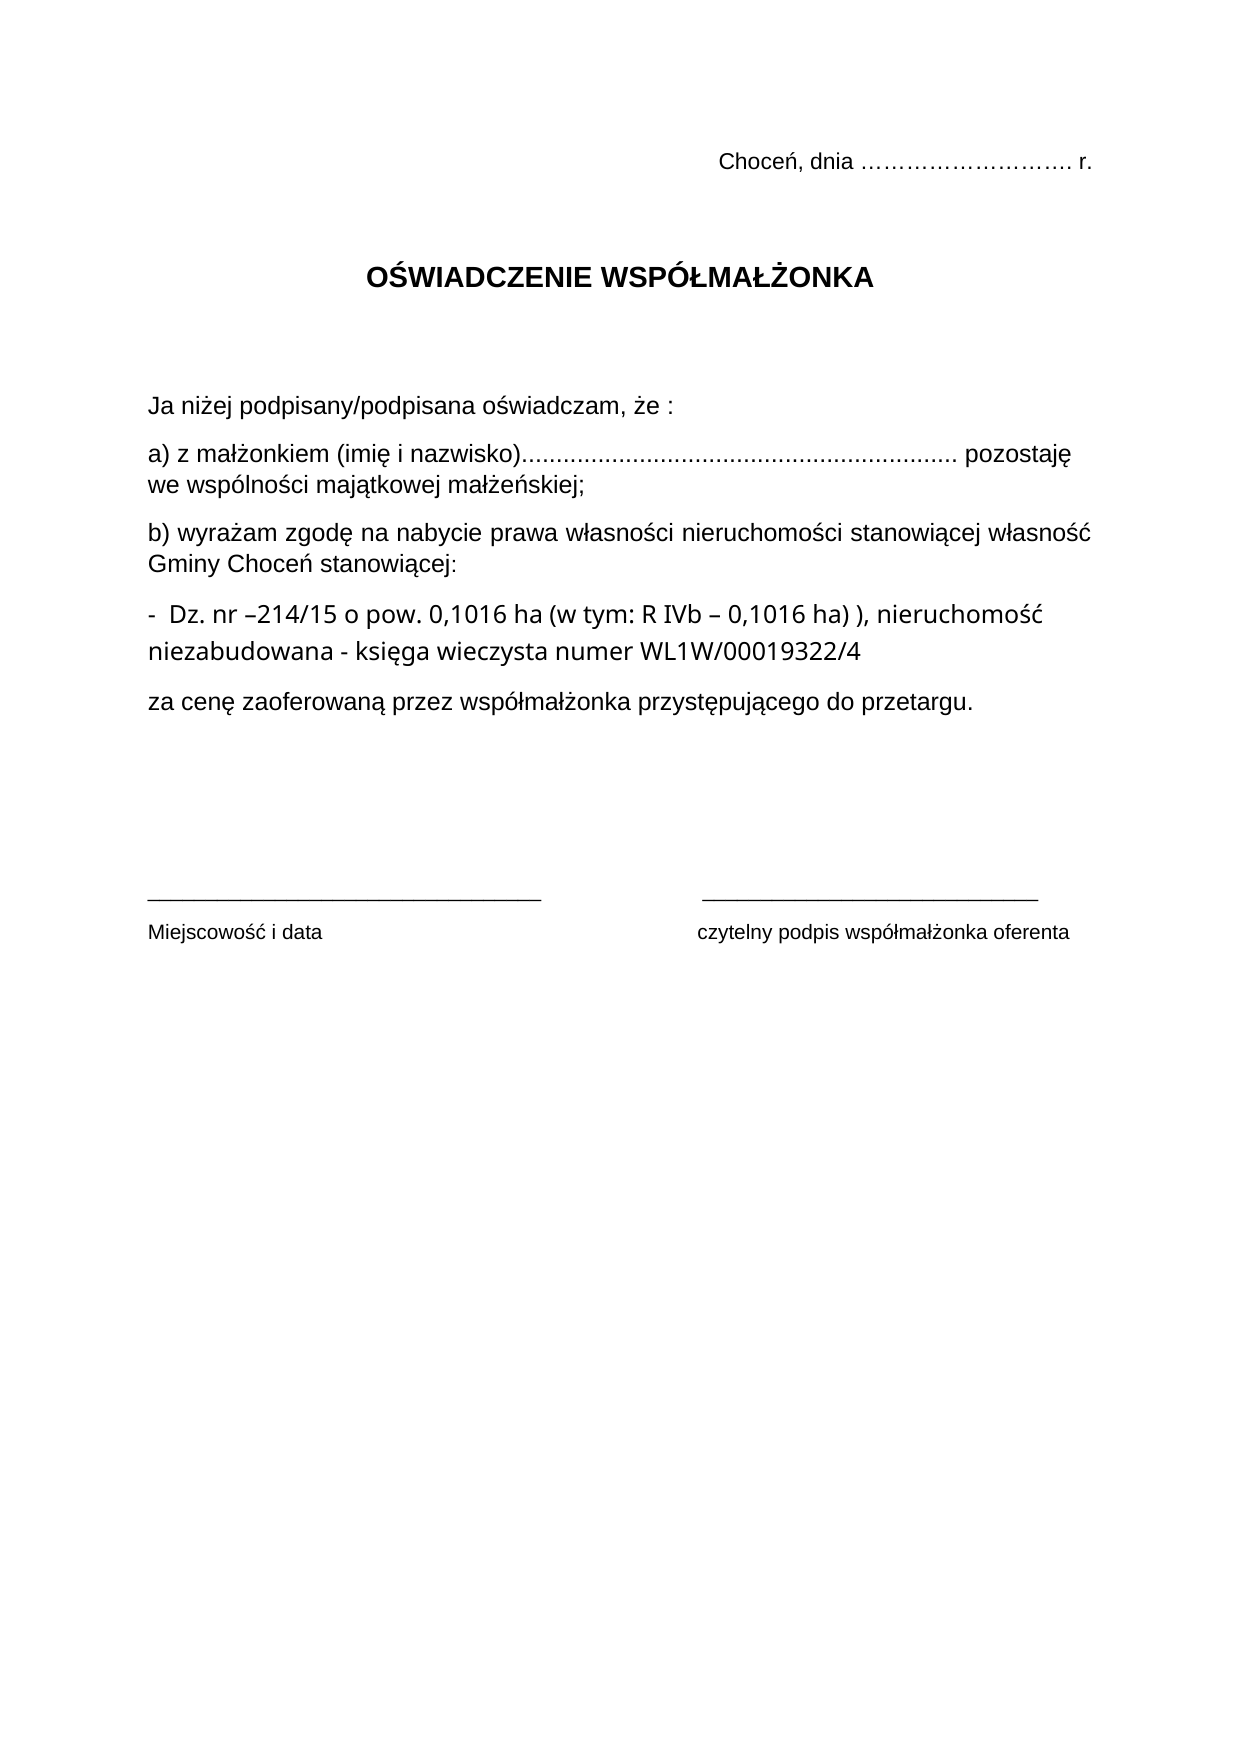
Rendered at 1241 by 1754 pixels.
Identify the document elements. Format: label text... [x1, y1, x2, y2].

text b) wyrażam zgodę na nabycie prawa własności nieruchomości stanowiącej własność Gminy Choceń stanowiącej: [148, 518, 1093, 578]
text Ja niżej podpisany/podpisana oświadczam, że : [148, 391, 1093, 420]
text - Dz. nr –214/15 o pow. 0,1016 ha (w tym: R IVb – 0,1016 ha) ), nieruchomość niezabudowana - księga wieczysta numer WL1W/00019322/4 [148, 597, 1093, 667]
text Miejscowość i data czytelny podpis współmałżonka oferenta [148, 920, 1093, 944]
text Choceń, dnia ………………………. r. [148, 148, 1093, 174]
text __________________________________ _____________________________ [148, 878, 1093, 902]
text OŚWIADCZENIE WSPÓŁMAŁŻONKA [148, 260, 1093, 293]
text za cenę zaoferowaną przez współmałżonka przystępującego do przetargu. [148, 687, 1093, 716]
text a) z małżonkiem (imię i nazwisko)............................................................... pozostaję we wspólności majątkowej małżeńskiej; [148, 439, 1093, 499]
